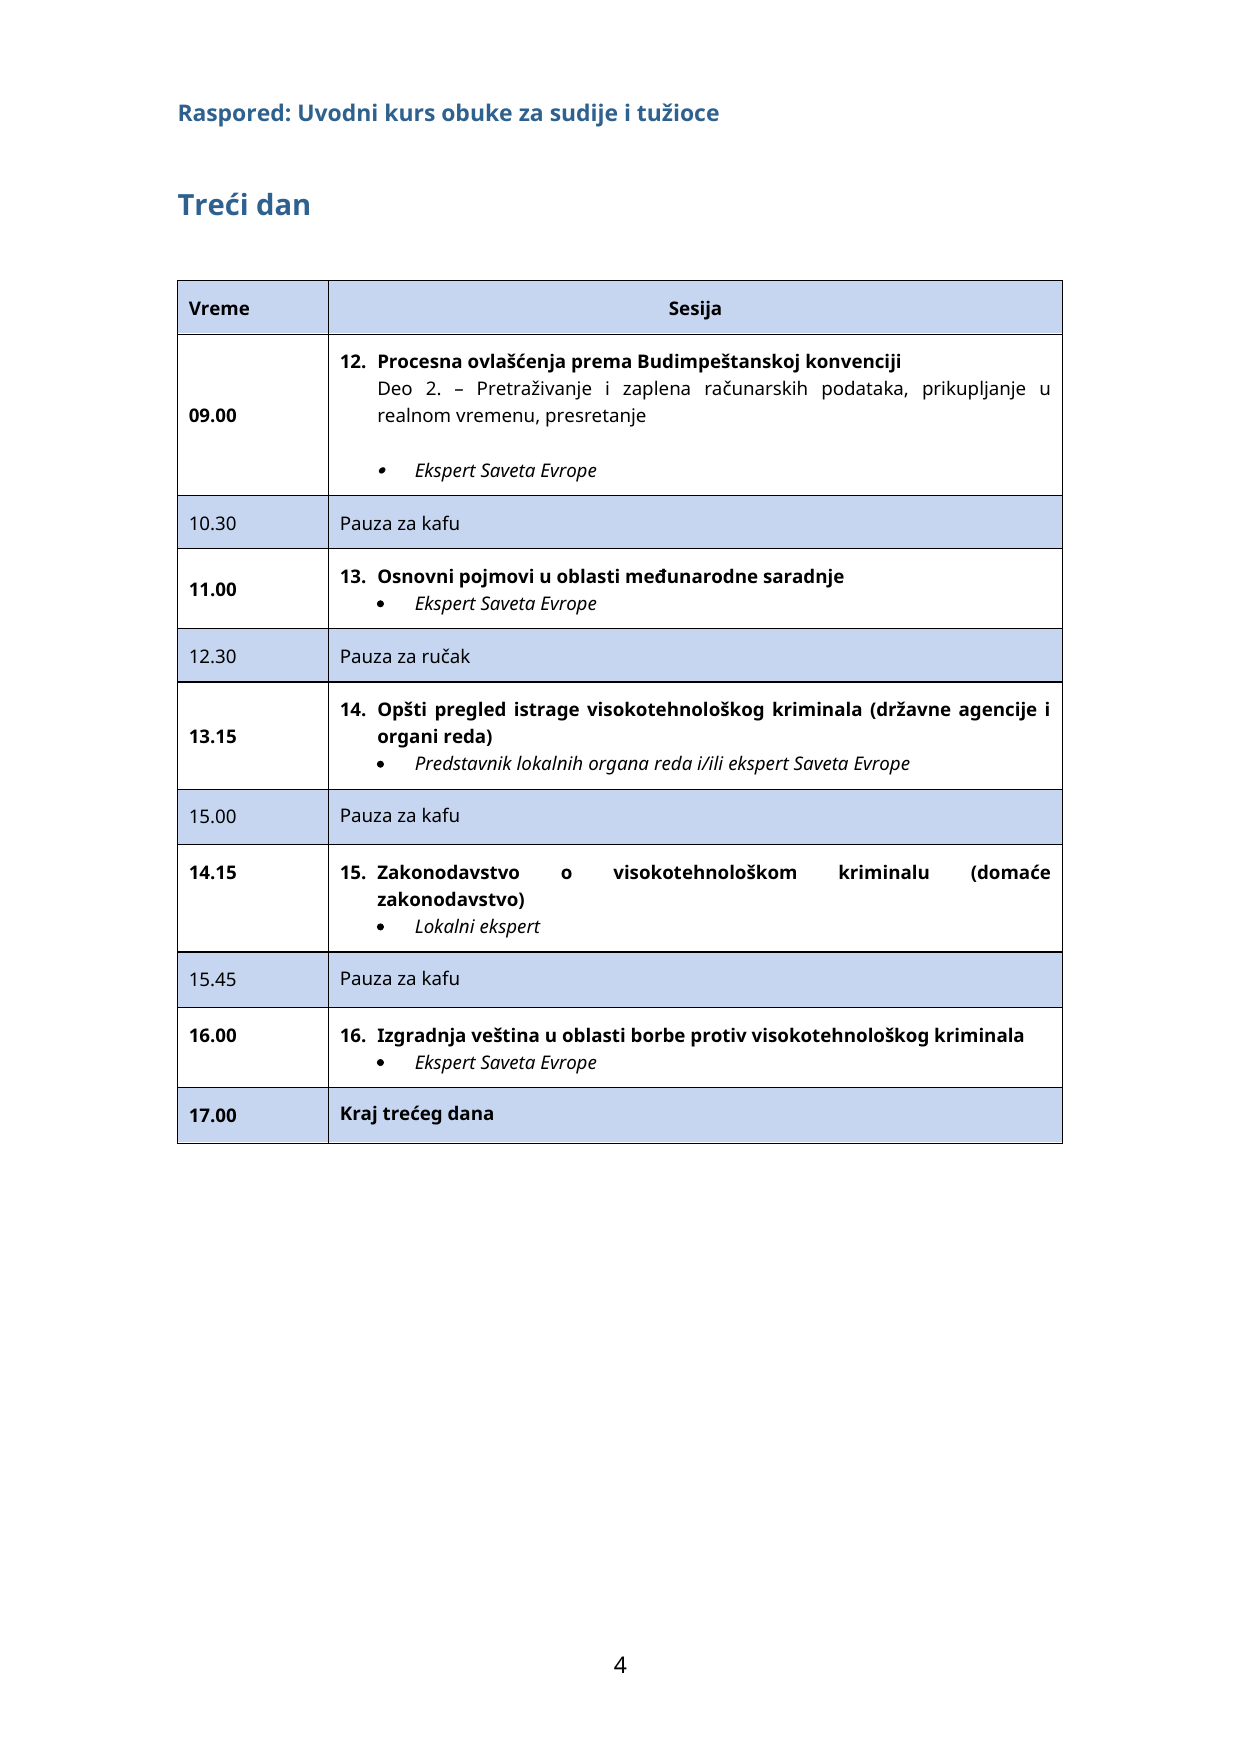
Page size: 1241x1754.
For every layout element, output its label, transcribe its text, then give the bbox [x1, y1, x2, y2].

table_cell Pauza za kafu [329, 496, 1062, 548]
table_cell Kraj trećeg dana [329, 1088, 1062, 1142]
table_cell 10.30 [178, 496, 328, 548]
table_cell 15.00 [178, 790, 328, 844]
table_cell 11.00 [178, 549, 328, 628]
table_cell 15.45 [178, 953, 328, 1007]
table_cell Opšti pregled istrage visokotehnološkog kriminala (državne agencije i organi reda) Predstavnik lokalnih organa reda i/ili ekspert Saveta Evrope [329, 683, 1062, 789]
table_cell Osnovni pojmovi u oblasti međunarodne saradnje Ekspert Saveta Evrope [329, 549, 1062, 628]
table_header Sesija [329, 281, 1062, 333]
table_cell Pauza za ručak [329, 629, 1062, 681]
table_cell Procesna ovlašćenja prema Budimpeštanskoj konvenciji Deo 2. – Pretraživanje i zaplena računarskih podataka, prikupljanje u realnom vremenu, presretanje Ekspert Saveta Evrope [329, 335, 1062, 495]
table_cell 14.15 [178, 845, 328, 951]
table_cell Izgradnja veština u oblasti borbe protiv visokotehnološkog kriminala Ekspert Saveta Evrope [329, 1008, 1062, 1087]
table_cell 12.30 [178, 629, 328, 681]
table_header Vreme [178, 281, 328, 333]
table_cell Pauza za kafu [329, 790, 1062, 844]
table_cell Zakonodavstvo o visokotehnološkom kriminalu (domaće zakonodavstvo) Lokalni ekspert [329, 845, 1062, 951]
table_cell 17.00 [178, 1088, 328, 1142]
table_cell 13.15 [178, 683, 328, 789]
table_cell Pauza za kafu [329, 953, 1062, 1007]
table_cell 09.00 [178, 335, 328, 495]
table_cell 16.00 [178, 1008, 328, 1087]
text Treći dan [177, 184, 1063, 224]
